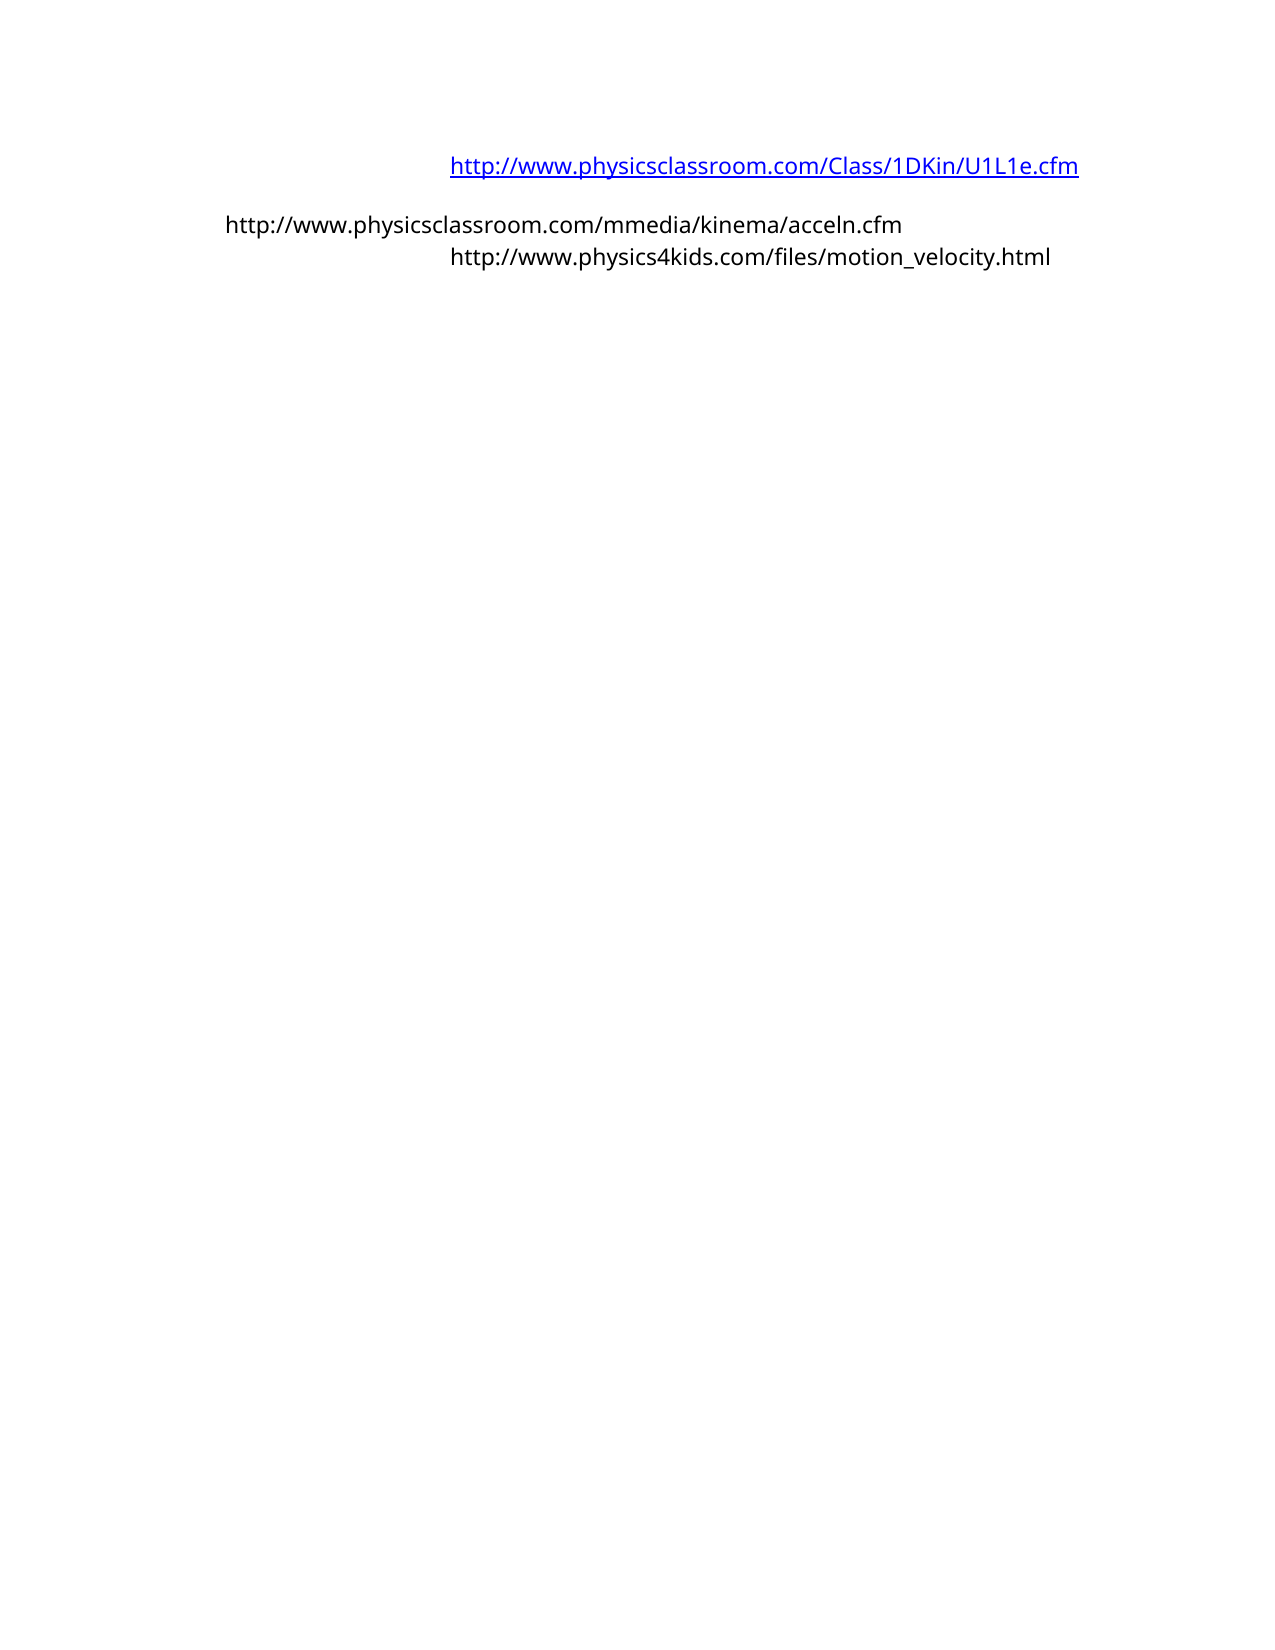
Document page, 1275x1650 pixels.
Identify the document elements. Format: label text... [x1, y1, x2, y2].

text http://www.physicsclassroom.com/mmedia/kinema/acceln.cfm [150, 181, 1125, 241]
text http://www.physics4kids.com/files/motion_velocity.html [375, 241, 1125, 272]
text http://www.physicsclassroom.com/Class/1DKin/U1L1e.cfm [150, 150, 1125, 181]
